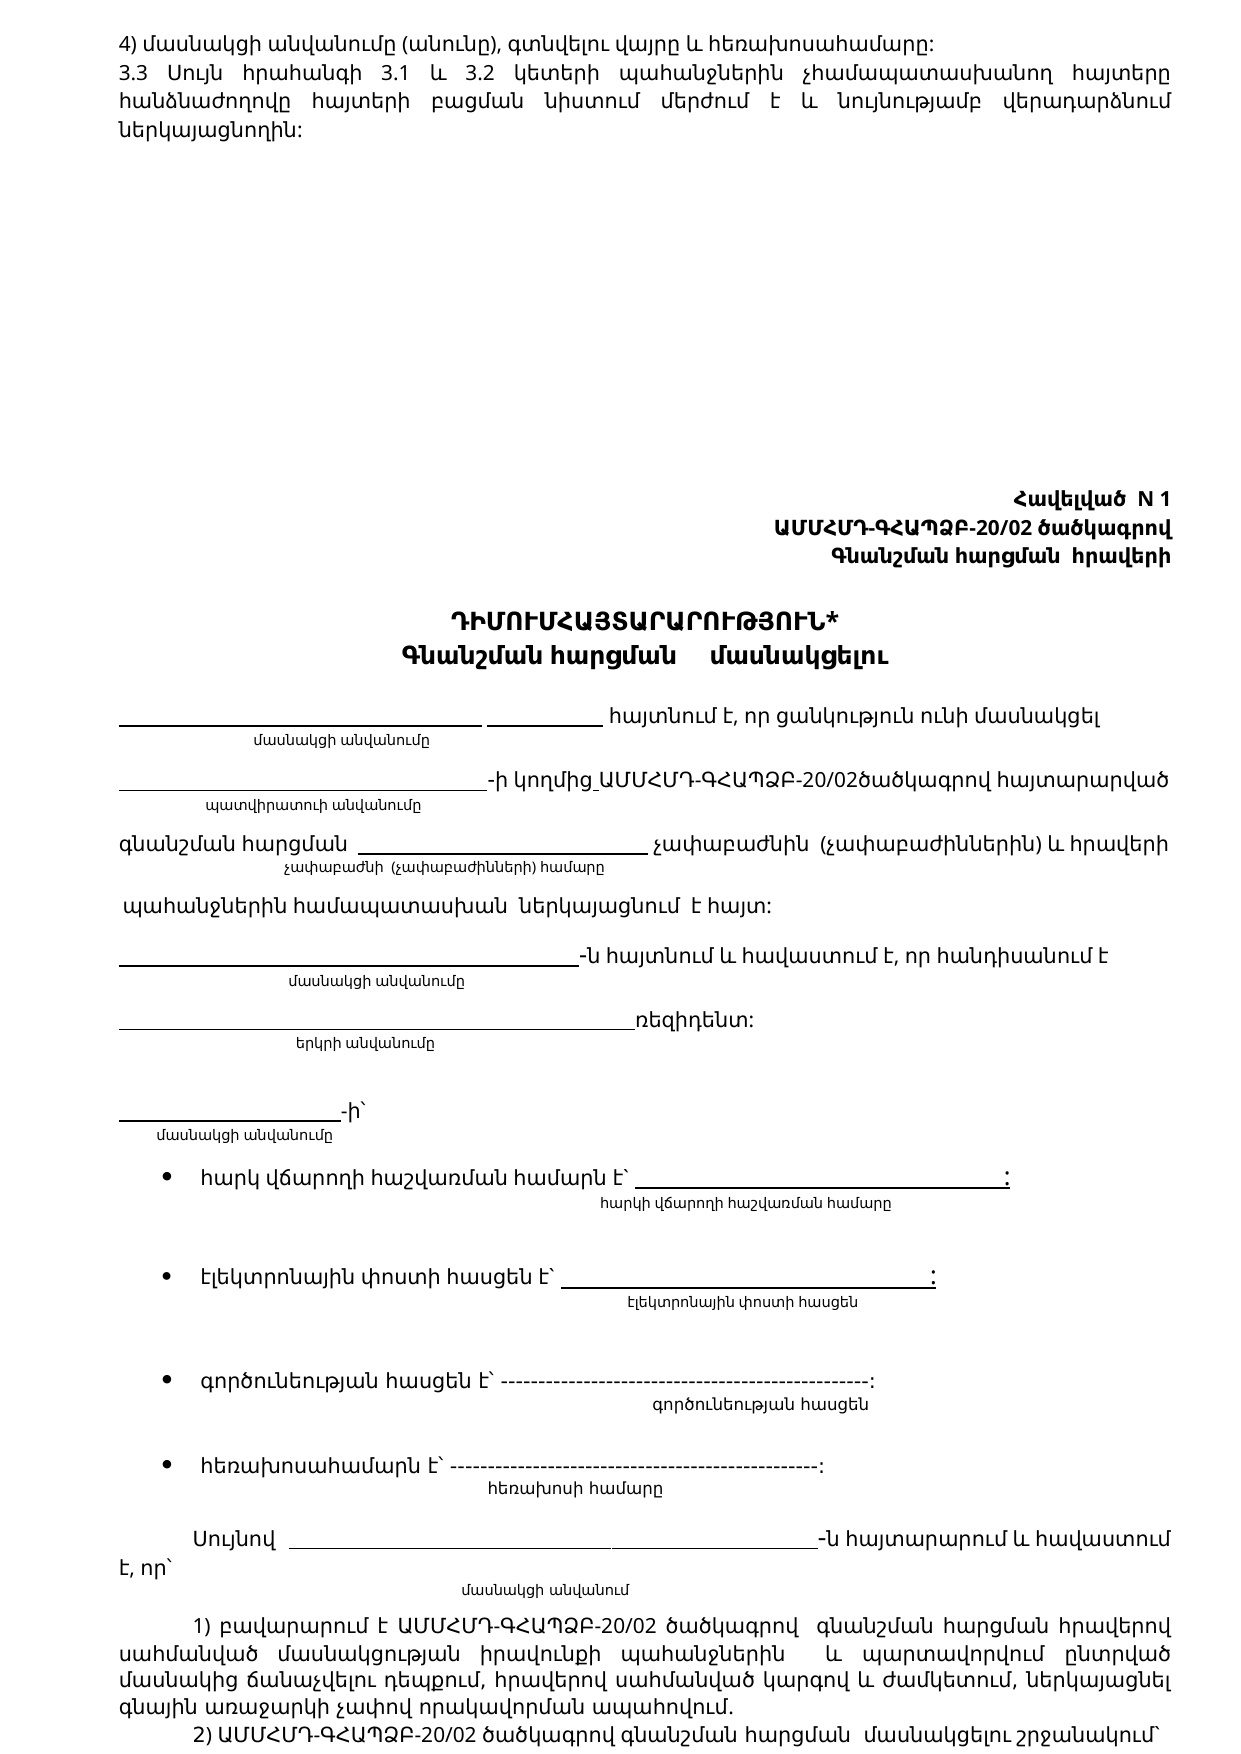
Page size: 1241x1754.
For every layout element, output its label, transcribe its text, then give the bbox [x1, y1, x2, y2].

list էլեկտրոնային փոստի հասցեն է` : [163, 1258, 1171, 1292]
text էլեկտրոնային փոստի հասցեն [118, 1292, 1171, 1326]
text պահանջներին համապատասխան ներկայացնում է հայտ: [118, 891, 1171, 919]
text Հավելված N 1 [118, 484, 1171, 513]
text չափաբաժնի (չափաբաժինների) համարը [118, 857, 1171, 891]
text ԴԻՄՈՒՄՀԱՅՏԱՐԱՐՈՒԹՅՈՒՆ* [118, 604, 1171, 638]
list գործունեության հասցեն է՝ -------------------------------------------------: [163, 1367, 1171, 1395]
text ԱՄՄՀՄԴ-ԳՀԱՊՁԲ-20/02 ծածկագրով [118, 513, 1171, 541]
text 4) մասնակցի անվանումը (անունը), գտնվելու վայրը և հեռախոսահամարը: [118, 29, 1171, 58]
text երկրի անվանումը [118, 1033, 1171, 1067]
subtitle Գնանշման հարցման մասնակցելու [118, 638, 1171, 672]
text գործունեության հասցեն [118, 1395, 1171, 1414]
text հարկի վճարողի հաշվառման համարը [266, 1193, 1171, 1227]
text -ի կողմից ԱՄՄՀՄԴ-ԳՀԱՊՁԲ-20/02ծածկագրով հայտարարված [118, 763, 1171, 794]
list հարկ վճարողի հաշվառման համարն է` : [163, 1158, 1171, 1193]
text գնանշման հարցման չափաբաժնին (չափաբաժիններին) և հրավերի [118, 829, 1171, 857]
list հեռախոսահամարն է՝ -------------------------------------------------: [163, 1451, 1171, 1479]
text 2) ԱՄՄՀՄԴ-ԳՀԱՊՁԲ-20/02 ծածկագրով գնանշման հարցման մասնակցելու շրջանակում` [118, 1720, 1171, 1749]
text հայտնում է, որ ցանկություն ունի մասնակցել [118, 701, 1171, 729]
text մասնակցի անվանում [118, 1582, 1171, 1611]
text 1) բավարարում է ԱՄՄՀՄԴ-ԳՀԱՊՁԲ-20/02 ծածկագրով գնանշման հարցման հրավերով սահմանված մասնակցության իրավունքի պահանջներին և պարտավորվում ընտրված մասնակից ճանաչվելու դեպքում, հրավերով սահմանված կարգով և ժամկետում, ներկայացնել գնային առաջարկի չափով որակավորման ապահովում. [118, 1611, 1171, 1720]
text -ն հայտնում և հավաստում է, որ հանդիսանում է [118, 937, 1171, 971]
text 3.3 Սույն հրահանգի 3.1 և 3.2 կետերի պահանջներին չհամապատասխանող հայտերը հանձնաժողովը հայտերի բացման նիստում մերժում է և նույնությամբ վերադարձնում ներկայացնողին: [118, 58, 1171, 143]
text ռեզիդենտ: [118, 1005, 1171, 1033]
text Սույնով -ն հայտարարում և հավաստում է, որ՝ [118, 1523, 1171, 1582]
text հեռախոսի համարը [487, 1479, 1171, 1499]
text պատվիրատուի անվանումը [118, 794, 1171, 829]
text մասնակցի անվանումը [118, 971, 1171, 1005]
text մասնակցի անվանումը [118, 1124, 1171, 1158]
text մասնակցի անվանումը [118, 729, 1171, 763]
text Գնանշման հարցման հրավերի [118, 541, 1171, 570]
text -ի՝ [118, 1096, 1171, 1124]
